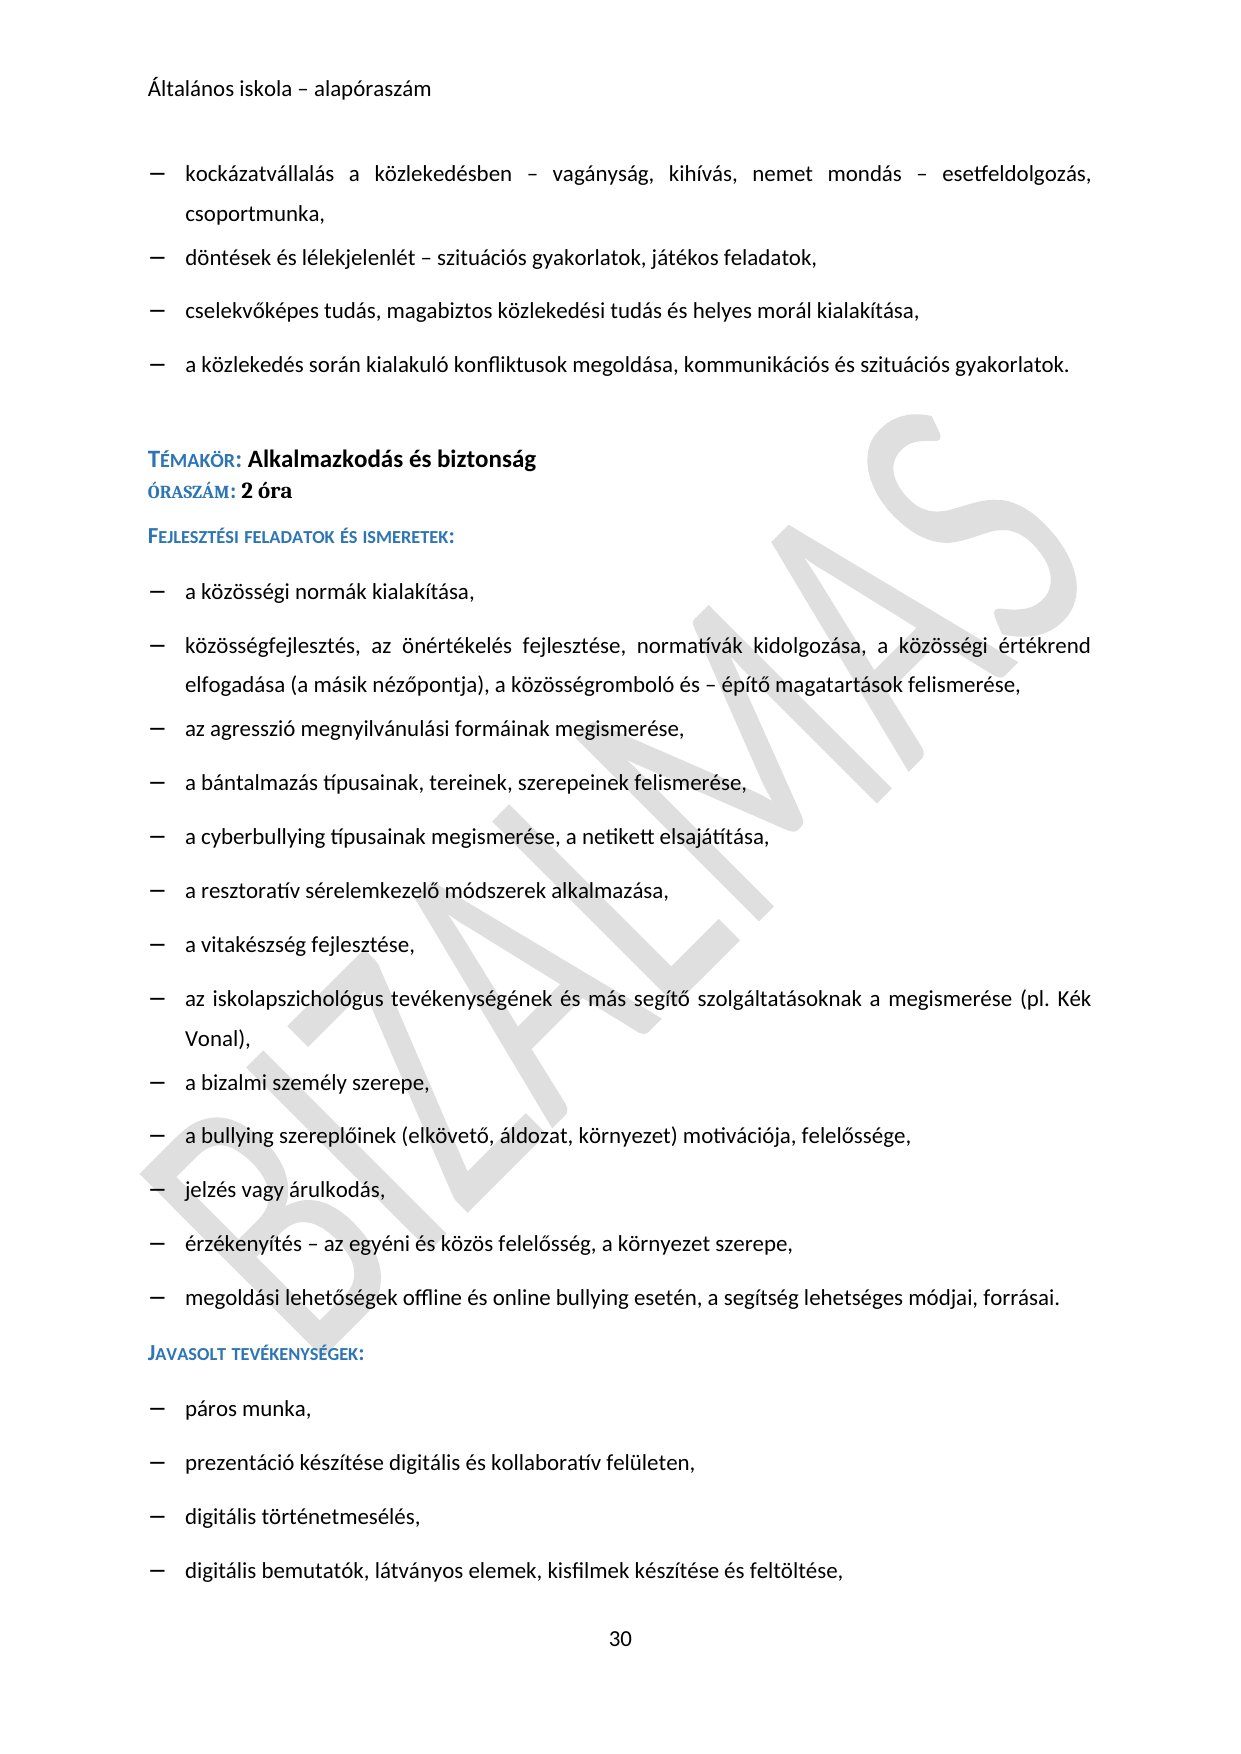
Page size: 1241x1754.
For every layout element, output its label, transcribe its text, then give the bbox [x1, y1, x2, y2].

list érzékenyítés – az egyéni és közös felelősség, a környezet szerepe, [148, 1218, 1093, 1265]
subtitle Javasolt tevékenységek: [148, 1338, 1093, 1366]
list digitális történetmesélés, [148, 1491, 1093, 1538]
list digitális bemutatók, látványos elemek, kisfilmek készítése és feltöltése, [148, 1545, 1093, 1592]
list a resztoratív sérelemkezelő módszerek alkalmazása, [148, 865, 1093, 912]
list a közösségi normák kialakítása, [148, 566, 1093, 612]
subtitle Fejlesztési feladatok és ismeretek: [148, 521, 1093, 549]
list páros munka, [148, 1383, 1093, 1430]
list a közlekedés során kialakuló konfliktusok megoldása, kommunikációs és szituációs gyakorlatok. [148, 339, 1093, 386]
list a cyberbullying típusainak megismerése, a netikett elsajátítása, [148, 811, 1093, 858]
list az agresszió megnyilvánulási formáinak megismerése, [148, 703, 1093, 750]
list döntések és lélekjelenlét – szituációs gyakorlatok, játékos feladatok, [148, 231, 1093, 278]
list a bizalmi személy szerepe, [148, 1056, 1093, 1103]
text Témakör: Alkalmazkodás és biztonság [148, 443, 1093, 473]
list cselekvőképes tudás, magabiztos közlekedési tudás és helyes morál kialakítása, [148, 285, 1093, 332]
list megoldási lehetőségek offline és online bullying esetén, a segítség lehetséges módjai, forrásai. [148, 1272, 1093, 1319]
list a vitakészség fejlesztése, [148, 919, 1093, 966]
list az iskolapszichológus tevékenységének és más segítő szolgáltatásoknak a megismerése (pl. Kék Vonal), [148, 973, 1093, 1052]
list a bántalmazás típusainak, tereinek, szerepeinek felismerése, [148, 757, 1093, 804]
text óraszám: 2 óra [148, 478, 1093, 504]
list jelzés vagy árulkodás, [148, 1164, 1093, 1211]
list prezentáció készítése digitális és kollaboratív felületen, [148, 1437, 1093, 1484]
list kockázatvállalás a közlekedésben – vagányság, kihívás, nemet mondás – esetfeldolgozás, csoportmunka, [148, 148, 1093, 227]
list a bullying szereplőinek (elkövető, áldozat, környezet) motivációja, felelőssége, [148, 1110, 1093, 1157]
list közösségfejlesztés, az önértékelés fejlesztése, normatívák kidolgozása, a közösségi értékrend elfogadása (a másik nézőpontja), a közösségromboló és – építő magatartások felismerése, [148, 619, 1093, 699]
